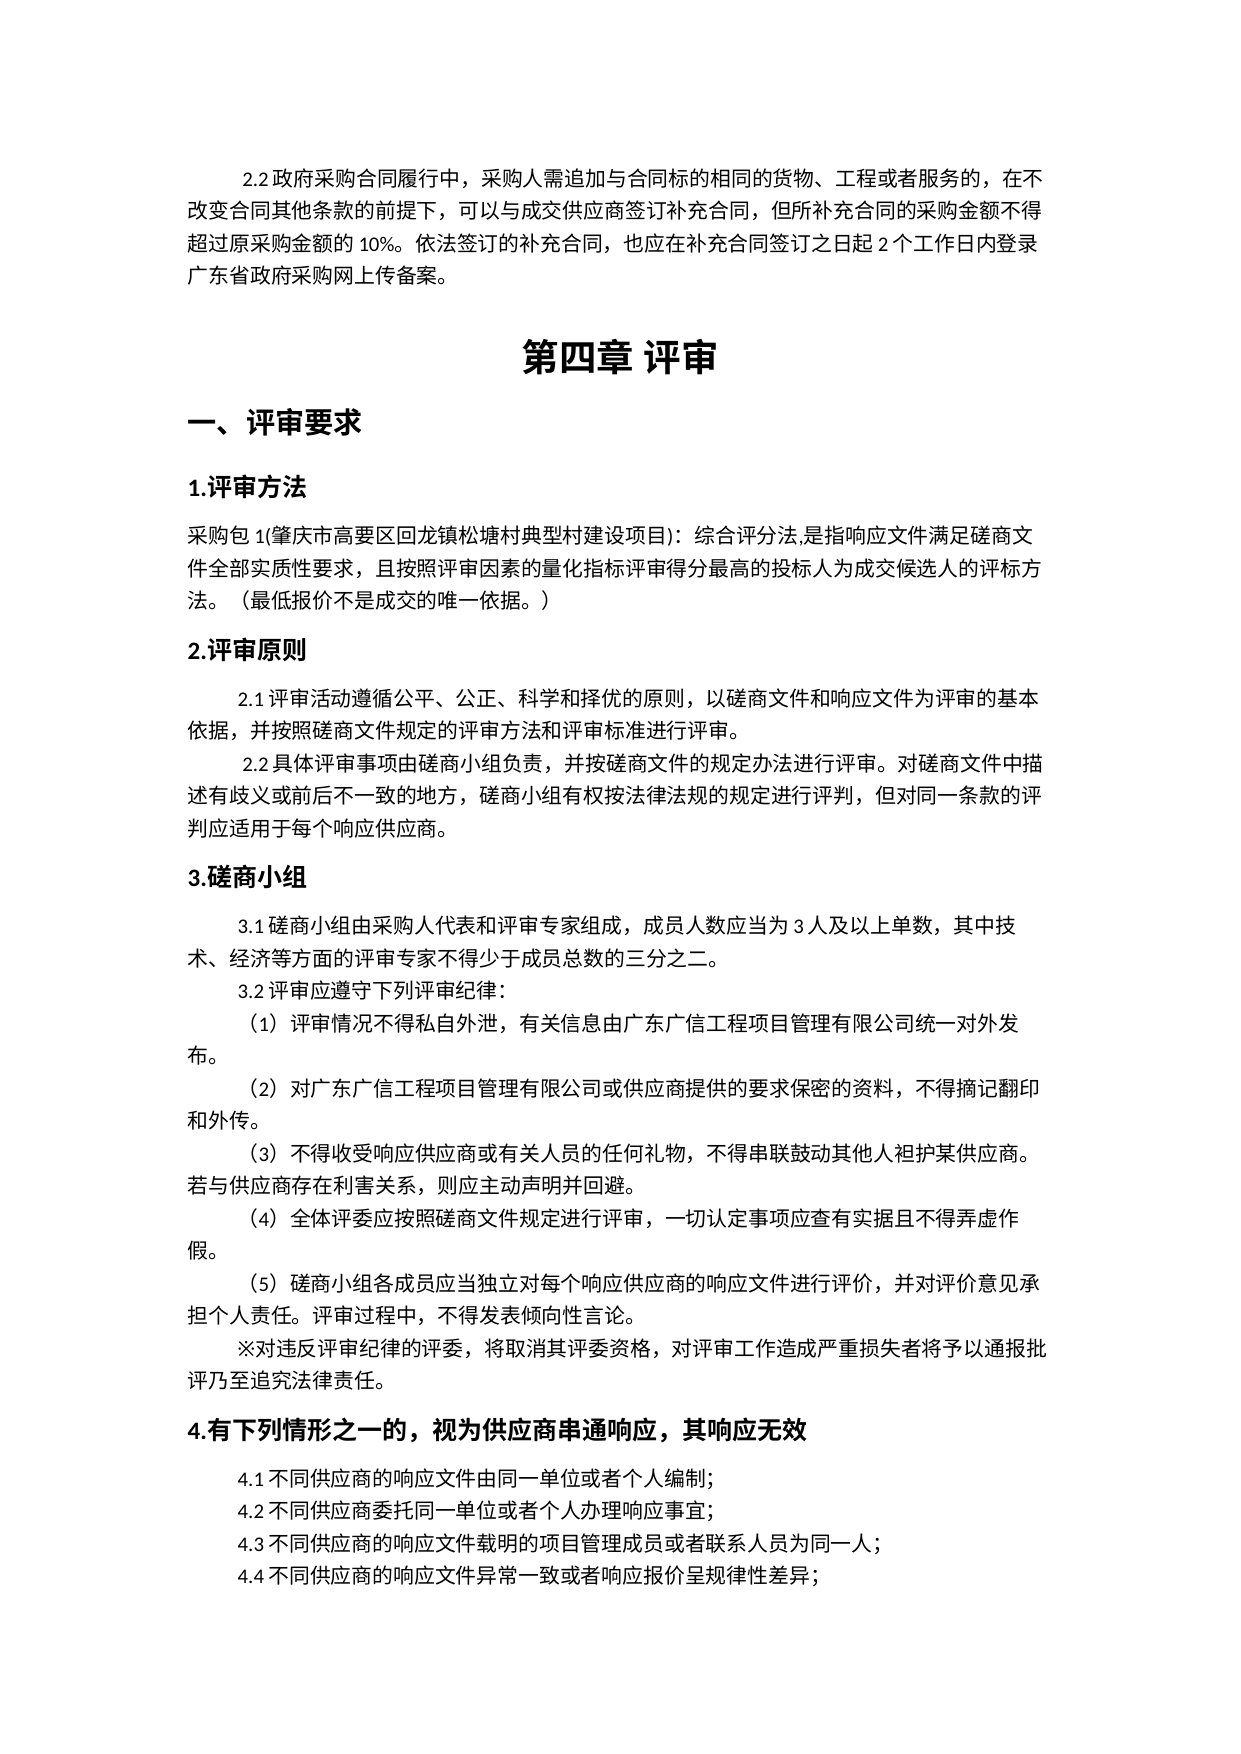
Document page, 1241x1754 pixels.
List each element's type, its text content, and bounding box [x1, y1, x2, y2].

text 采购包1(肇庆市高要区回龙镇松塘村典型村建设项目)：综合评分法,是指响应文件满足磋商文件全部实质性要求，且按照评审因素的量化指标评审得分最高的投标人为成交候选人的评标方法。（最低报价不是成交的唯一依据。） [187, 519, 1053, 617]
text 第四章 评审 [187, 324, 1053, 389]
text 4.3不同供应商的响应文件载明的项目管理成员或者联系人员为同一人； [187, 1527, 1053, 1559]
text 2.评审原则 [187, 617, 1053, 682]
text 3.磋商小组 [187, 844, 1053, 909]
text 4.2不同供应商委托同一单位或者个人办理响应事宜； [187, 1494, 1053, 1527]
text （3）不得收受响应供应商或有关人员的任何礼物，不得串联鼓动其他人袒护某供应商。若与供应商存在利害关系，则应主动声明并回避。 [187, 1137, 1053, 1202]
text 2.1评审活动遵循公平、公正、科学和择优的原则，以磋商文件和响应文件为评审的基本依据，并按照磋商文件规定的评审方法和评审标准进行评审。 [187, 682, 1053, 747]
text ※对违反评审纪律的评委，将取消其评委资格，对评审工作造成严重损失者将予以通报批评乃至追究法律责任。 [187, 1332, 1053, 1397]
text 1.评审方法 [187, 454, 1053, 519]
text 3.2评审应遵守下列评审纪律： [187, 974, 1053, 1007]
text 3.1磋商小组由采购人代表和评审专家组成，成员人数应当为3人及以上单数，其中技术、经济等方面的评审专家不得少于成员总数的三分之二。 [187, 909, 1053, 974]
text 2.2具体评审事项由磋商小组负责，并按磋商文件的规定办法进行评审。对磋商文件中描述有歧义或前后不一致的地方，磋商小组有权按法律法规的规定进行评判，但对同一条款的评判应适用于每个响应供应商。 [187, 747, 1053, 844]
text 4.4不同供应商的响应文件异常一致或者响应报价呈规律性差异； [187, 1559, 1053, 1592]
text 4.1不同供应商的响应文件由同一单位或者个人编制； [187, 1462, 1053, 1494]
text （5）磋商小组各成员应当独立对每个响应供应商的响应文件进行评价，并对评价意见承担个人责任。评审过程中，不得发表倾向性言论。 [187, 1267, 1053, 1332]
text 2.2政府采购合同履行中，采购人需追加与合同标的相同的货物、工程或者服务的，在不改变合同其他条款的前提下，可以与成交供应商签订补充合同，但所补充合同的采购金额不得超过原采购金额的10%。依法签订的补充合同，也应在补充合同签订之日起2个工作日内登录广东省政府采购网上传备案。 [187, 162, 1053, 292]
text （2）对广东广信工程项目管理有限公司或供应商提供的要求保密的资料，不得摘记翻印和外传。 [187, 1072, 1053, 1137]
text （1）评审情况不得私自外泄，有关信息由广东广信工程项目管理有限公司统一对外发布。 [187, 1007, 1053, 1072]
text （4）全体评委应按照磋商文件规定进行评审，一切认定事项应查有实据且不得弄虚作假。 [187, 1202, 1053, 1267]
text 一、评审要求 [187, 389, 1053, 454]
text 4.有下列情形之一的，视为供应商串通响应，其响应无效 [187, 1397, 1053, 1462]
